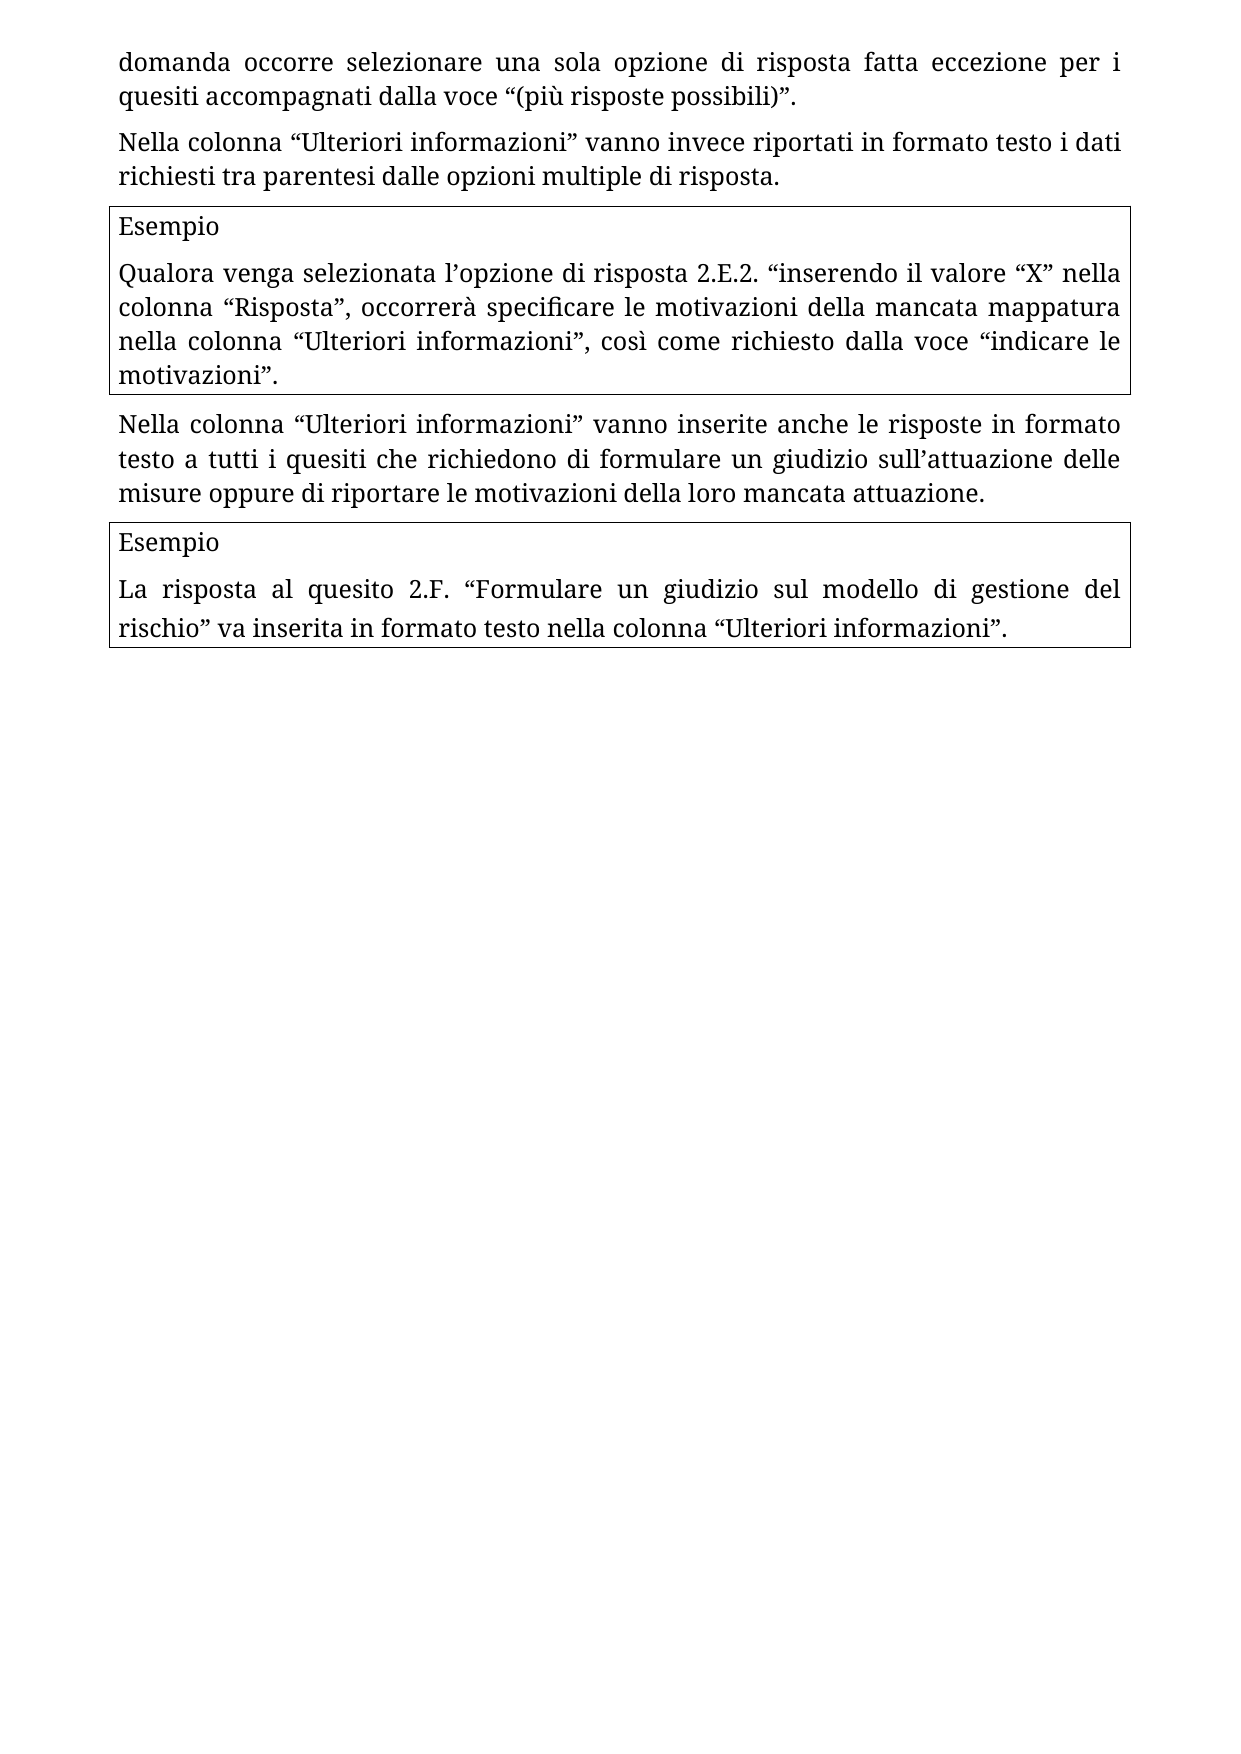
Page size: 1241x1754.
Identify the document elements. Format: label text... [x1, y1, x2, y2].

text Nella colonna “Ulteriori informazioni” vanno inserite anche le risposte in formato testo a tutti i quesiti che richiedono di formulare un giudizio sull’attuazione delle misure oppure di riportare le motivazioni della loro mancata attuazione. [118, 407, 1122, 509]
text Nella colonna “Ulteriori informazioni” vanno invece riportati in formato testo i dati richiesti tra parentesi dalle opzioni multiple di risposta. [118, 125, 1122, 193]
text domanda occorre selezionare una sola opzione di risposta fatta eccezione per i quesiti accompagnati dalla voce “(più risposte possibili)”. [118, 44, 1122, 112]
text Qualora venga selezionata l’opzione di risposta 2.E.2. “inserendo il valore “X” nella colonna “Risposta”, occorrerà specificare le motivazioni della mancata mappatura nella colonna “Ulteriori informazioni”, così come richiesto dalla voce “indicare le motivazioni”. [110, 252, 1130, 394]
text Esempio [110, 207, 1130, 243]
text Esempio [110, 523, 1130, 559]
text La risposta al quesito 2.F. “Formulare un giudizio sul modello di gestione del rischio” va inserita in formato testo nella colonna “Ulteriori informazioni”. [110, 568, 1130, 647]
